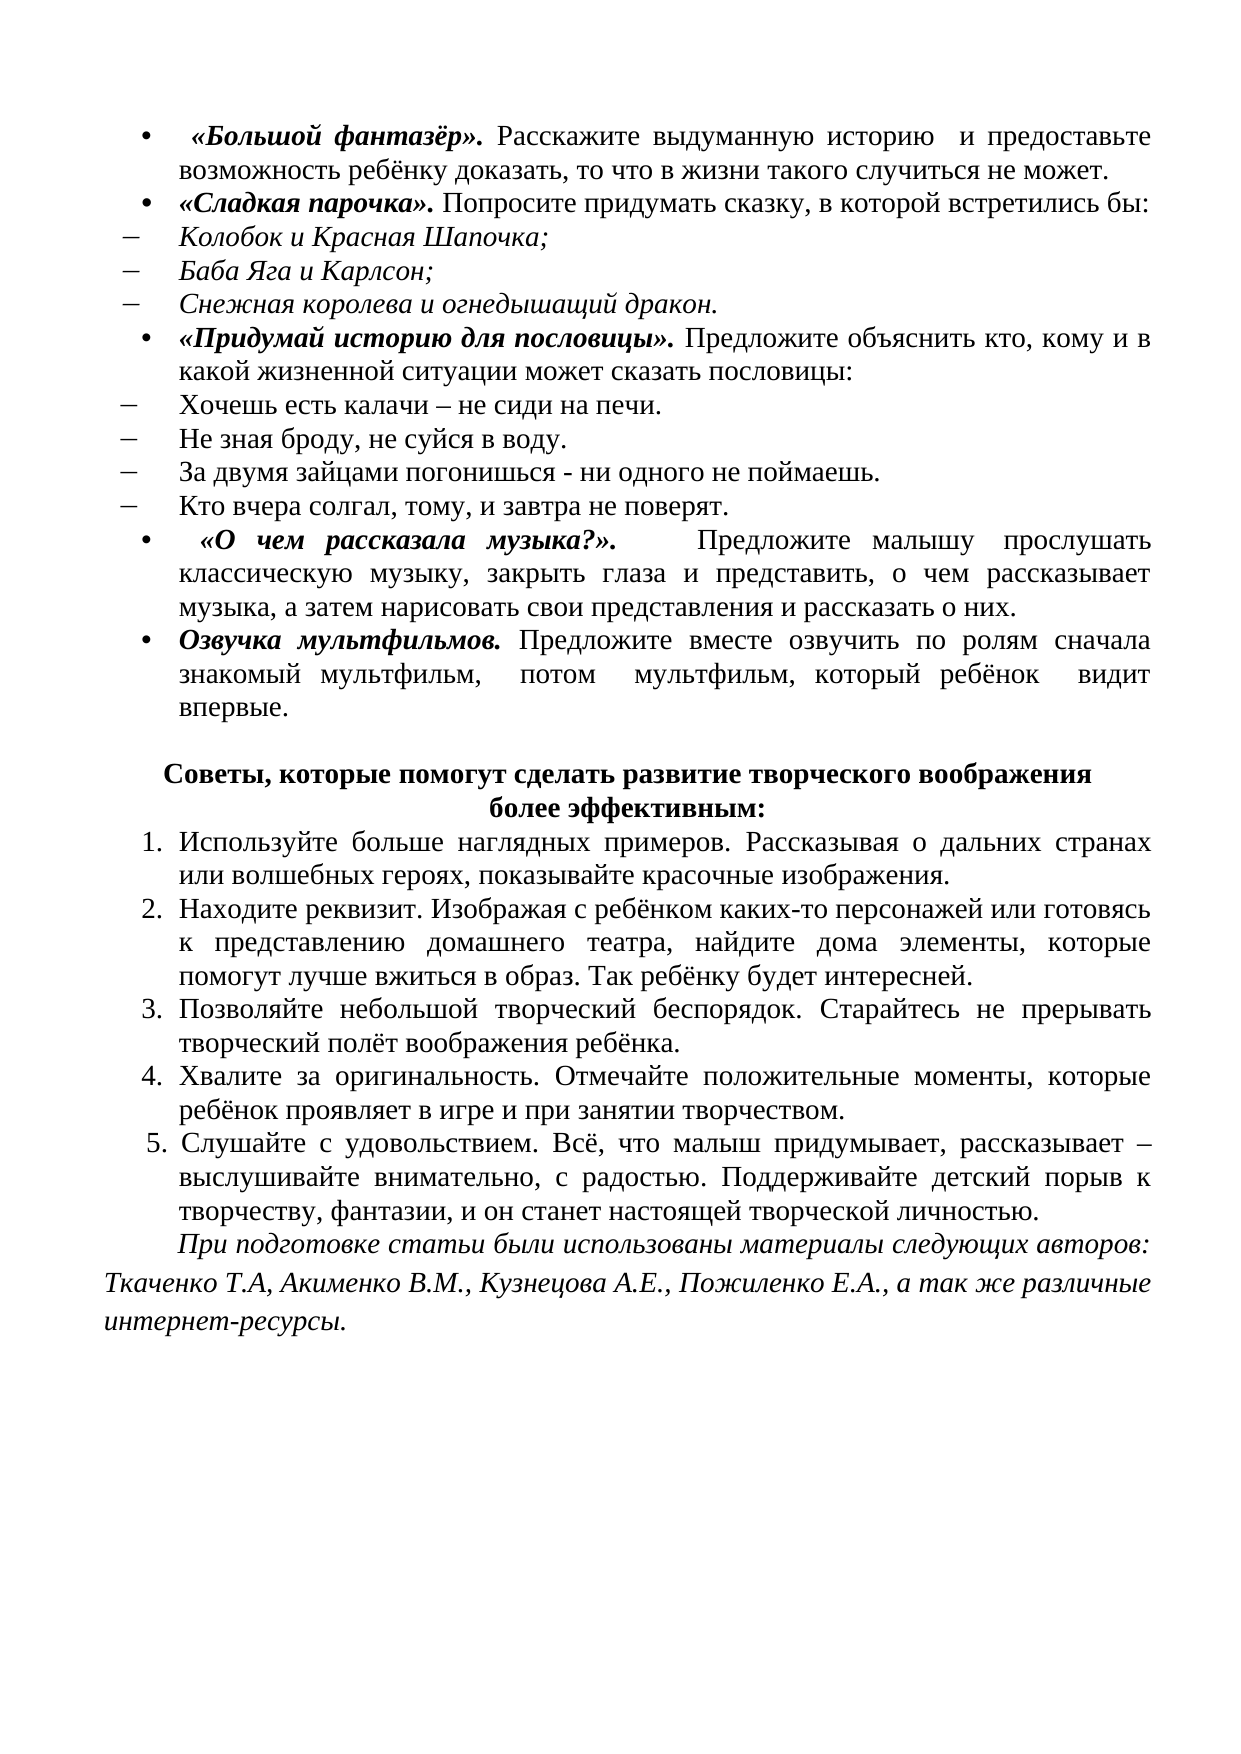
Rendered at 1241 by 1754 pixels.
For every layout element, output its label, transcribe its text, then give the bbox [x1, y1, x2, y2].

list «Большой фантазёр». Расскажите выдуманную историю и предоставьте возможность ребёнку доказать, то что в жизни такого случиться не может. [141, 118, 1152, 185]
list За двумя зайцами погонишься - ни одного не поймаешь. [103, 454, 1152, 488]
text 5. Слушайте с удовольствием. Всё, что малыш придумывает, рассказывает – выслушивайте внимательно, с радостью. Поддерживайте детский порыв к творчеству, фантазии, и он станет настоящей творческой личностью. [133, 1126, 1152, 1226]
text При подготовке статьи были использованы материалы следующих авторов: Ткаченко Т.А, Акименко В.М., Кузнецова А.Е., Пожиленко Е.А., а так же различные интернет-ресурсы. [103, 1226, 1152, 1337]
list «Сладкая парочка». Попросите придумать сказку, в которой встретились бы: [141, 185, 1152, 219]
list Хвалите за оригинальность. Отмечайте положительные моменты, которые ребёнок проявляет в игре и при занятии творчеством. [141, 1058, 1152, 1126]
list Не зная броду, не суйся в воду. [103, 421, 1152, 454]
list Баба Яга и Карлсон; [103, 253, 1152, 286]
list Озвучка мультфильмов. Предложите вместе озвучить по ролям сначала знакомый мультфильм, потом мультфильм, который ребёнок видит впервые. [141, 622, 1152, 723]
list Снежная королева и огнедышащий дракон. [103, 286, 1152, 320]
list Находите реквизит. Изображая с ребёнком каких-то персонажей или готовясь к представлению домашнего театра, найдите дома элементы, которые помогут лучше вжиться в образ. Так ребёнку будет интересней. [141, 891, 1152, 991]
list Колобок и Красная Шапочка; [103, 219, 1152, 253]
list Хочешь есть калачи – не сиди на печи. [103, 387, 1152, 421]
text более эффективным: [103, 790, 1152, 824]
list Позволяйте небольшой творческий беспорядок. Старайтесь не прерывать творческий полёт воображения ребёнка. [141, 991, 1152, 1058]
list Кто вчера солгал, тому, и завтра не поверят. [103, 488, 1152, 522]
list «О чем рассказала музыка?». Предложите малышу прослушать классическую музыку, закрыть глаза и представить, о чем рассказывает музыка, а затем нарисовать свои представления и рассказать о них. [141, 522, 1152, 622]
list «Придумай историю для пословицы». Предложите объяснить кто, кому и в какой жизненной ситуации может сказать пословицы: [141, 320, 1152, 387]
text Советы, которые помогут сделать развитие творческого воображения [103, 757, 1152, 790]
list Используйте больше наглядных примеров. Рассказывая о дальних странах или волшебных героях, показывайте красочные изображения. [141, 824, 1152, 891]
